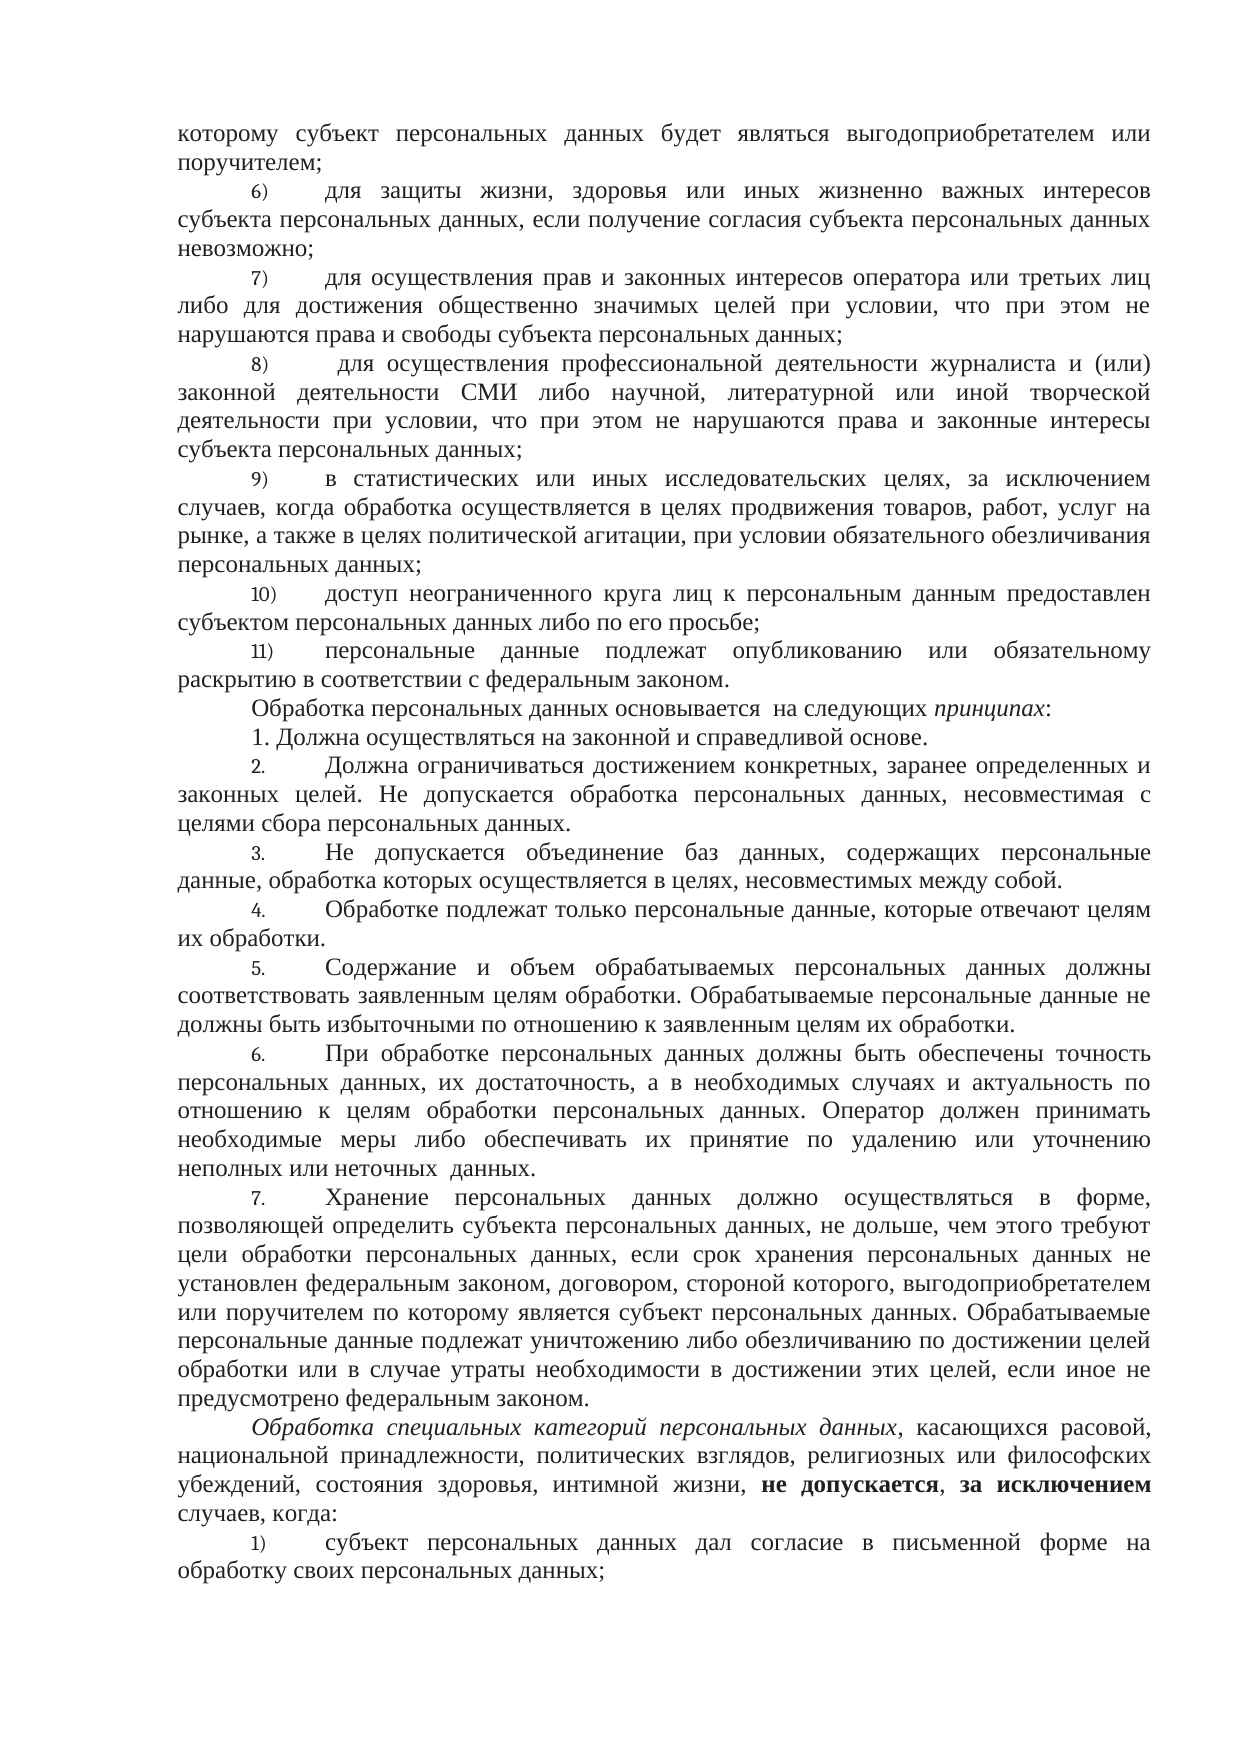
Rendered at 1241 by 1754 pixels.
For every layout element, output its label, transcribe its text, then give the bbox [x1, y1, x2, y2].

list персональные данные подлежат опубликованию или обязательному раскрытию в соответствии с федеральным законом. [177, 636, 1152, 693]
list Хранение персональных данных должно осуществляться в форме, позволяющей определить субъекта персональных данных, не дольше, чем этого требуют цели обработки персональных данных, если срок хранения персональных данных не установлен федеральным законом, договором, стороной которого, выгодоприобретателем или поручителем по которому является субъект персональных данных. Обрабатываемые персональные данные подлежат уничтожению либо обезличиванию по достижении целей обработки или в случае утраты необходимости в достижении этих целей, если иное не предусмотрено федеральным законом. [177, 1182, 1152, 1412]
list для осуществления профессиональной деятельности журналиста и (или) законной деятельности СМИ либо научной, литературной или иной творческой деятельности при условии, что при этом не нарушаются права и законные интересы субъекта персональных данных; [177, 348, 1152, 463]
list Обработке подлежат только персональные данные, которые отвечают целям их обработки. [177, 894, 1152, 952]
list Должна ограничиваться достижением конкретных, заранее определенных и законных целей. Не допускается обработка персональных данных, несовместимая с целями сбора персональных данных. [177, 751, 1152, 837]
list для защиты жизни, здоровья или иных жизненно важных интересов субъекта персональных данных, если получение согласия субъекта персональных данных невозможно; [177, 176, 1152, 262]
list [177, 118, 1152, 176]
text Обработка персональных данных основывается на следующих принципах: [177, 693, 1152, 722]
list в статистических или иных исследовательских целях, за исключением случаев, когда обработка осуществляется в целях продвижения товаров, работ, услуг на рынке, а также в целях политической агитации, при условии обязательного обезличивания персональных данных; [177, 463, 1152, 578]
list Содержание и объем обрабатываемых персональных данных должны соответствовать заявленным целям обработки. Обрабатываемые персональные данные не должны быть избыточными по отношению к заявленным целям их обработки. [177, 952, 1152, 1038]
list для осуществления прав и законных интересов оператора или третьих лиц либо для достижения общественно значимых целей при условии, что при этом не нарушаются права и свободы субъекта персональных данных; [177, 262, 1152, 348]
list субъект персональных данных дал согласие в письменной форме на обработку своих персональных данных; [177, 1527, 1152, 1584]
text Обработка специальных категорий персональных данных, касающихся расовой, национальной принадлежности, политических взглядов, религиозных или философских убеждений, состояния здоровья, интимной жизни, не допускается, за исключением случаев, когда: [177, 1412, 1152, 1527]
list При обработке персональных данных должны быть обеспечены точность персональных данных, их достаточность, а в необходимых случаях и актуальность по отношению к целям обработки персональных данных. Оператор должен принимать необходимые меры либо обеспечивать их принятие по удалению или уточнению неполных или неточных данных. [177, 1038, 1152, 1182]
list Не допускается объединение баз данных, содержащих персональные данные, обработка которых осуществляется в целях, несовместимых между собой. [177, 837, 1152, 894]
list доступ неограниченного круга лиц к персональным данным предоставлен субъектом персональных данных либо по его просьбе; [177, 578, 1152, 636]
text 1. Должна осуществляться на законной и справедливой основе. [177, 722, 1152, 751]
